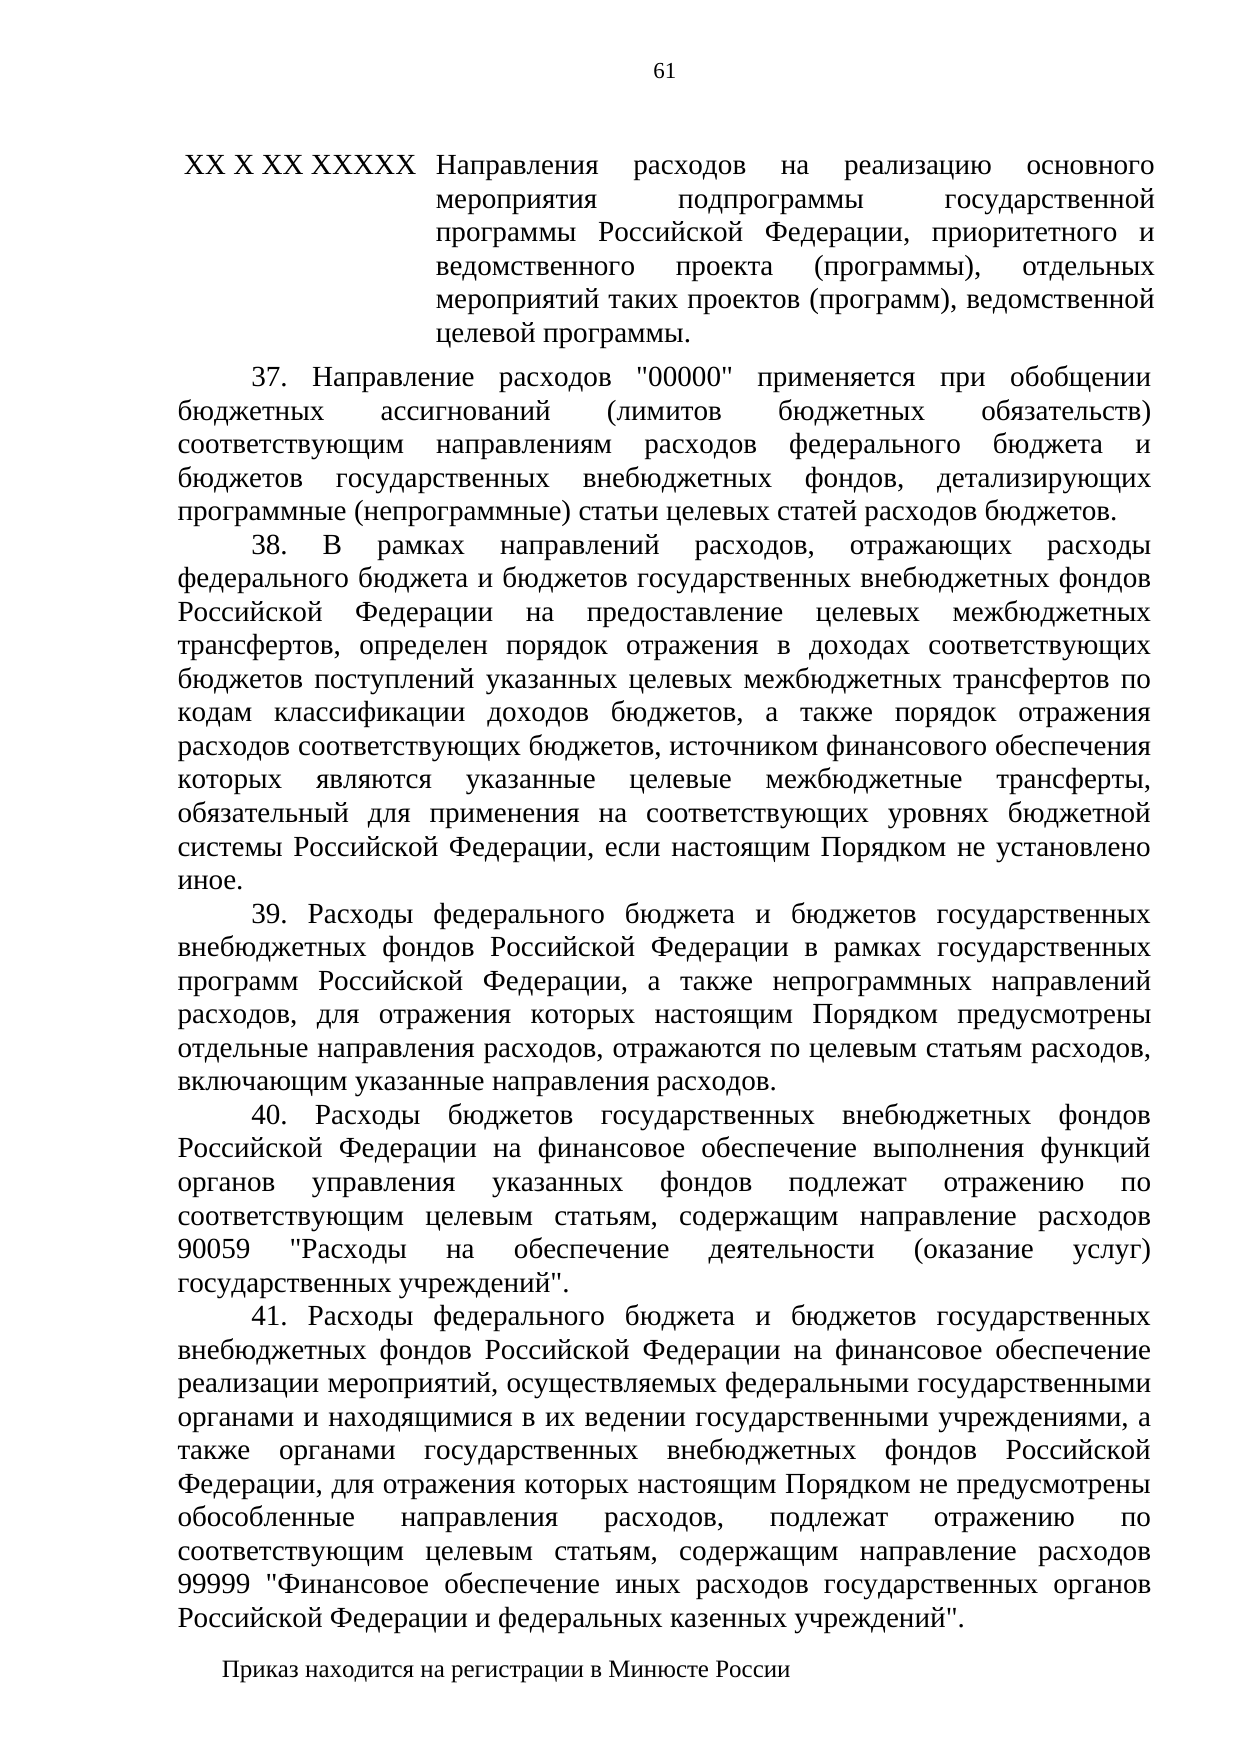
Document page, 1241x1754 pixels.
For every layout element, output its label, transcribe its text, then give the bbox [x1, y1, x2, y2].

text 41. Расходы федерального бюджета и бюджетов государственных внебюджетных фондов Российской Федерации на финансовое обеспечение реализации мероприятий, осуществляемых федеральными государственными органами и находящимися в их ведении государственными учреждениями, а также органами государственных внебюджетных фондов Российской Федерации, для отражения которых настоящим Порядком не предусмотрены обособленные направления расходов, подлежат отражению по соответствующим целевым статьям, содержащим направление расходов 99999 "Финансовое обеспечение иных расходов государственных органов Российской Федерации и федеральных казенных учреждений". [177, 1298, 1152, 1634]
text 38. В рамках направлений расходов, отражающих расходы федерального бюджета и бюджетов государственных внебюджетных фондов Российской Федерации на предоставление целевых межбюджетных трансфертов, определен порядок отражения в доходах соответствующих бюджетов поступлений указанных целевых межбюджетных трансфертов по кодам классификации доходов бюджетов, а также порядок отражения расходов соответствующих бюджетов, источником финансового обеспечения которых являются указанные целевые межбюджетные трансферты, обязательный для применения на соответствующих уровнях бюджетной системы Российской Федерации, если настоящим Порядком не установлено иное. [177, 527, 1152, 896]
text 39. Расходы федерального бюджета и бюджетов государственных внебюджетных фондов Российской Федерации в рамках государственных программ Российской Федерации, а также непрограммных направлений расходов, для отражения которых настоящим Порядком предусмотрены отдельные направления расходов, отражаются по целевым статьям расходов, включающим указанные направления расходов. [177, 896, 1152, 1097]
table_cell XX X XX XXXXX [177, 137, 429, 359]
text 37. Направление расходов "00000" применяется при обобщении бюджетных ассигнований (лимитов бюджетных обязательств) соответствующим направлениям расходов федерального бюджета и бюджетов государственных внебюджетных фондов, детализирующих программные (непрограммные) статьи целевых статей расходов бюджетов. [177, 359, 1152, 527]
table_cell Направления расходов на реализацию основного мероприятия подпрограммы государственной программы Российской Федерации, приоритетного и ведомственного проекта (программы), отдельных мероприятий таких проектов (программ), ведомственной целевой программы. [429, 137, 1162, 359]
text 40. Расходы бюджетов государственных внебюджетных фондов Российской Федерации на финансовое обеспечение выполнения функций органов управления указанных фондов подлежат отражению по соответствующим целевым статьям, содержащим направление расходов 90059 "Расходы на обеспечение деятельности (оказание услуг) государственных учреждений". [177, 1097, 1152, 1298]
